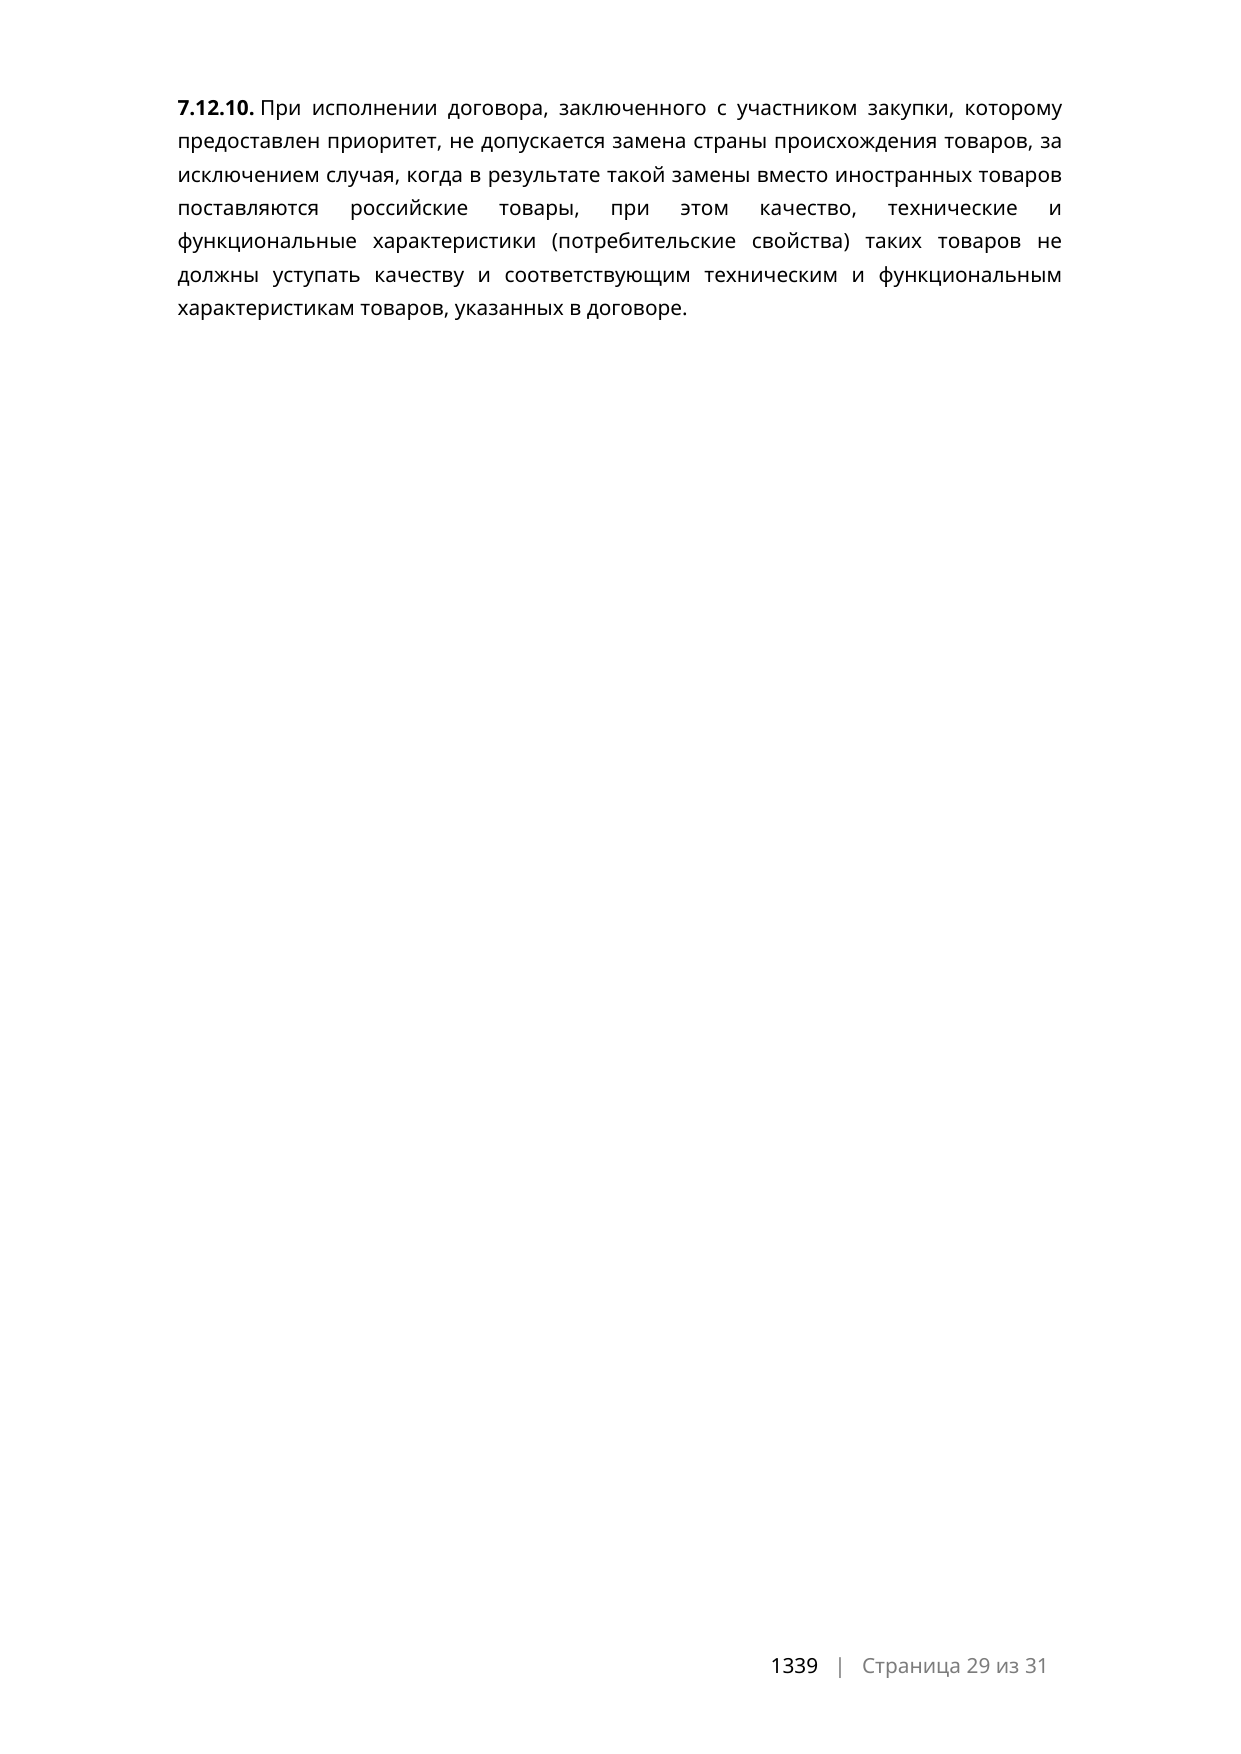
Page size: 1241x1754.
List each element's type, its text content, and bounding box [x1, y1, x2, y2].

text При исполнении договора, заключенного с участником закупки, которому предоставлен приоритет, не допускается замена страны происхождения товаров, за исключением случая, когда в результате такой замены вместо иностранных товаров поставляются российские товары, при этом качество, технические и функциональные характеристики (потребительские свойства) таких товаров не должны уступать качеству и соответствующим техническим и функциональным характеристикам товаров, указанных в договоре. [177, 89, 1063, 322]
